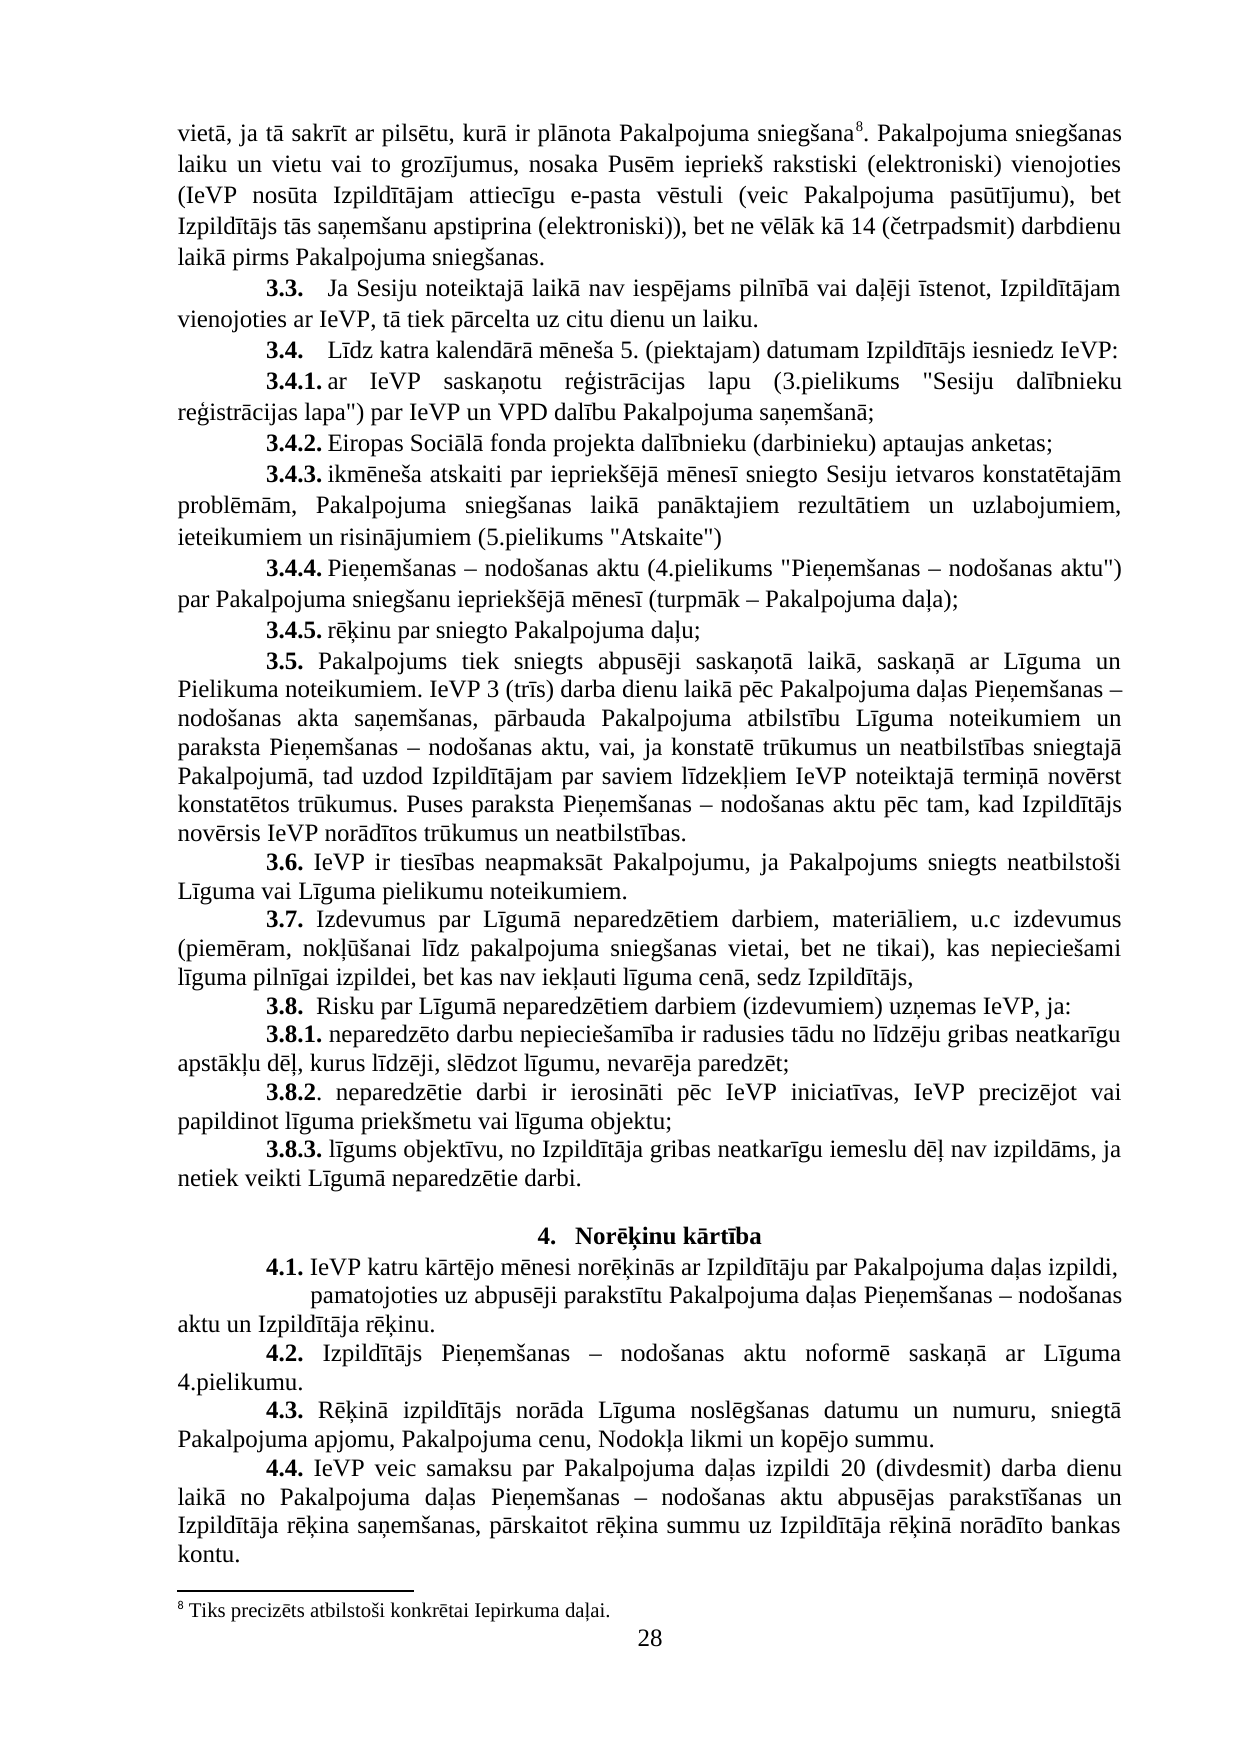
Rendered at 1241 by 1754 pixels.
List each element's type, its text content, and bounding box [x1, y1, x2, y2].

list rēķinu par sniegto Pakalpojuma daļu; [177, 615, 1122, 643]
text 3.8. Risku par Līgumā neparedzētiem darbiem (izdevumiem) uzņemas IeVP, ja: [177, 991, 1122, 1019]
text 3.7. Izdevumus par Līgumā neparedzētiem darbiem, materiāliem, u.c izdevumus (piemēram, nokļūšanai līdz pakalpojuma sniegšanas vietai, bet ne tikai), kas nepieciešami līguma pilnīgai izpildei, bet kas nav iekļauti līguma cenā, sedz Izpildītājs, [177, 904, 1122, 991]
text 3.8.1. neparedzēto darbu nepieciešamība ir radusies tādu no līdzēju gribas neatkarīgu apstākļu dēļ, kurus līdzēji, slēdzot līgumu, nevarēja paredzēt; [177, 1019, 1122, 1077]
text 3.5. Pakalpojums tiek sniegts abpusēji saskaņotā laikā, saskaņā ar Līguma un Pielikuma noteikumiem. IeVP 3 (trīs) darba dienu laikā pēc Pakalpojuma daļas Pieņemšanas – nodošanas akta saņemšanas, pārbauda Pakalpojuma atbilstību Līguma noteikumiem un paraksta Pieņemšanas – nodošanas aktu, vai, ja konstatē trūkumus un neatbilstības sniegtajā Pakalpojumā, tad uzdod Izpildītājam par saviem līdzekļiem IeVP noteiktajā termiņā novērst konstatētos trūkumus. Puses paraksta Pieņemšanas – nodošanas aktu pēc tam, kad Izpildītājs novērsis IeVP norādītos trūkumus un neatbilstības. [177, 646, 1122, 847]
text 3.8.3. līgums objektīvu, no Izpildītāja gribas neatkarīgu iemeslu dēļ nav izpildāms, ja netiek veikti Līgumā neparedzētie darbi. [177, 1134, 1122, 1192]
text 4.3. Rēķinā izpildītājs norāda Līguma noslēgšanas datumu un numuru, sniegtā Pakalpojuma apjomu, Pakalpojuma cenu, Nodokļa likmi un kopējo summu. [177, 1396, 1122, 1453]
list Ja Sesiju noteiktajā laikā nav iespējams pilnībā vai daļēji īstenot, Izpildītājam vienojoties ar IeVP, tā tiek pārcelta uz citu dienu un laiku. [177, 273, 1122, 333]
text pamatojoties uz abpusēji parakstītu Pakalpojuma daļas Pieņemšanas – nodošanas aktu un Izpildītāja rēķinu. [177, 1281, 1122, 1338]
list Eiropas Sociālā fonda projekta dalībnieku (darbinieku) aptaujas anketas; [177, 428, 1122, 457]
list Norēķinu kārtība [177, 1221, 1122, 1249]
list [177, 118, 1122, 271]
text 3.6. IeVP ir tiesības neapmaksāt Pakalpojumu, ja Pakalpojums sniegts neatbilstoši Līguma vai Līguma pielikumu noteikumiem. [177, 847, 1122, 904]
text 4.4. IeVP veic samaksu par Pakalpojuma daļas izpildi 20 (divdesmit) darba dienu laikā no Pakalpojuma daļas Pieņemšanas – nodošanas aktu abpusējas parakstīšanas un Izpildītāja rēķina saņemšanas, pārskaitot rēķina summu uz Izpildītāja rēķinā norādīto bankas kontu. [177, 1453, 1122, 1568]
list ikmēneša atskaiti par iepriekšējā mēnesī sniegto Sesiju ietvaros konstatētajām problēmām, Pakalpojuma sniegšanas laikā panāktajiem rezultātiem un uzlabojumiem, ieteikumiem un risinājumiem (5.pielikums "Atskaite") [177, 459, 1122, 550]
list Līdz katra kalendārā mēneša 5. (piektajam) datumam Izpildītājs iesniedz IeVP: [177, 335, 1122, 364]
list Pieņemšanas – nodošanas aktu (4.pielikums "Pieņemšanas – nodošanas aktu") par Pakalpojuma sniegšanu iepriekšējā mēnesī (turpmāk – Pakalpojuma daļa); [177, 553, 1122, 612]
text 3.8.2. neparedzētie darbi ir ierosināti pēc IeVP iniciatīvas, IeVP precizējot vai papildinot līguma priekšmetu vai līguma objektu; [177, 1077, 1122, 1134]
text 4.1. IeVP katru kārtējo mēnesi norēķinās ar Izpildītāju par Pakalpojuma daļas izpildi, [177, 1252, 1122, 1281]
text 4.2. Izpildītājs Pieņemšanas – nodošanas aktu noformē saskaņā ar Līguma 4.pielikumu. [177, 1338, 1122, 1396]
list ar IeVP saskaņotu reģistrācijas lapu (3.pielikums "Sesiju dalībnieku reģistrācijas lapa") par IeVP un VPD dalību Pakalpojuma saņemšanā; [177, 366, 1122, 426]
